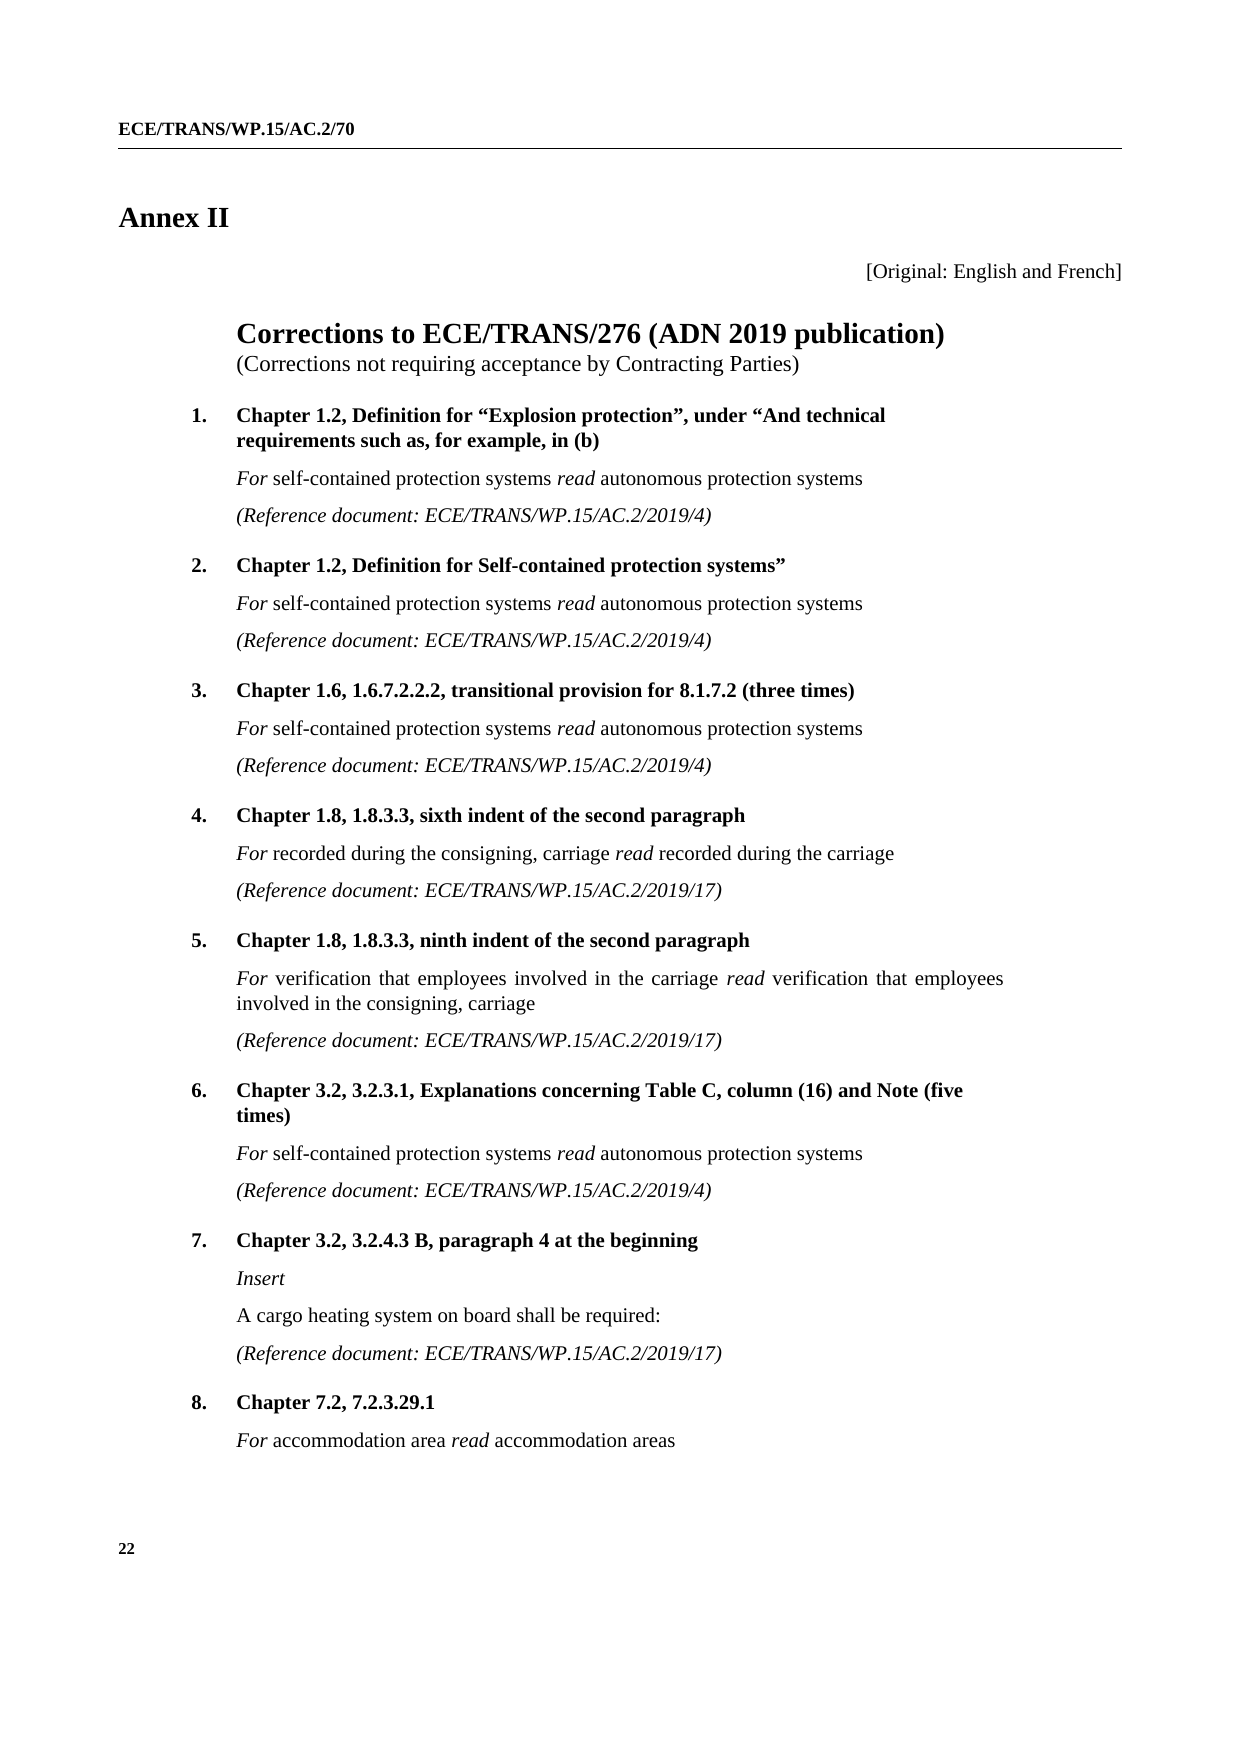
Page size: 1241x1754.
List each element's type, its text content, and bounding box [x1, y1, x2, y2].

text 1. Chapter 1.2, Definition for “Explosion protection”, under “And technical requirements such as, for example, in (b) [118, 402, 1004, 452]
text 7. Chapter 3.2, 3.2.4.3 B, paragraph 4 at the beginning [118, 1227, 1004, 1252]
text (Reference document: ECE/TRANS/WP.15/AC.2/2019/17) [236, 1340, 1004, 1365]
text 8. Chapter 7.2, 7.2.3.29.1 [118, 1390, 1004, 1415]
text (Reference document: ECE/TRANS/WP.15/AC.2/2019/4) [236, 752, 1004, 777]
text Insert [236, 1265, 1004, 1290]
text For verification that employees involved in the carriage read verification that employees involved in the consigning, carriage [236, 965, 1004, 1015]
text (Reference document: ECE/TRANS/WP.15/AC.2/2019/4) [236, 627, 1004, 652]
text For self-contained protection systems read autonomous protection systems [236, 715, 1004, 740]
text 3. Chapter 1.6, 1.6.7.2.2.2, transitional provision for 8.1.7.2 (three times) [118, 677, 1004, 702]
text 2. Chapter 1.2, Definition for Self-contained protection systems” [118, 552, 1004, 577]
text 6. Chapter 3.2, 3.2.3.1, Explanations concerning Table C, column (16) and Note (five times) [118, 1077, 1004, 1127]
text 4. Chapter 1.8, 1.8.3.3, sixth indent of the second paragraph [118, 802, 1004, 827]
text For self-contained protection systems read autonomous protection systems [236, 465, 1004, 490]
text 5. Chapter 1.8, 1.8.3.3, ninth indent of the second paragraph [118, 927, 1004, 952]
text (Reference document: ECE/TRANS/WP.15/AC.2/2019/4) [236, 1177, 1004, 1202]
text (Reference document: ECE/TRANS/WP.15/AC.2/2019/17) [236, 877, 1004, 902]
text For self-contained protection systems read autonomous protection systems [236, 590, 1004, 615]
text For recorded during the consigning, carriage read recorded during the carriage [236, 840, 1004, 865]
text For accommodation area read accommodation areas [236, 1427, 1004, 1452]
text Corrections to ECE/TRANS/276 (ADN 2019 publication) (Corrections not requiring acceptance by Contracting Parties) [118, 321, 1004, 377]
text For self-contained protection systems read autonomous protection systems [236, 1140, 1004, 1165]
text A cargo heating system on board shall be required: [236, 1302, 1004, 1327]
text [Original: English and French] [118, 258, 1122, 283]
text (Reference document: ECE/TRANS/WP.15/AC.2/2019/4) [236, 502, 1004, 527]
text (Reference document: ECE/TRANS/WP.15/AC.2/2019/17) [236, 1027, 1004, 1052]
text Annex II [118, 202, 1004, 233]
